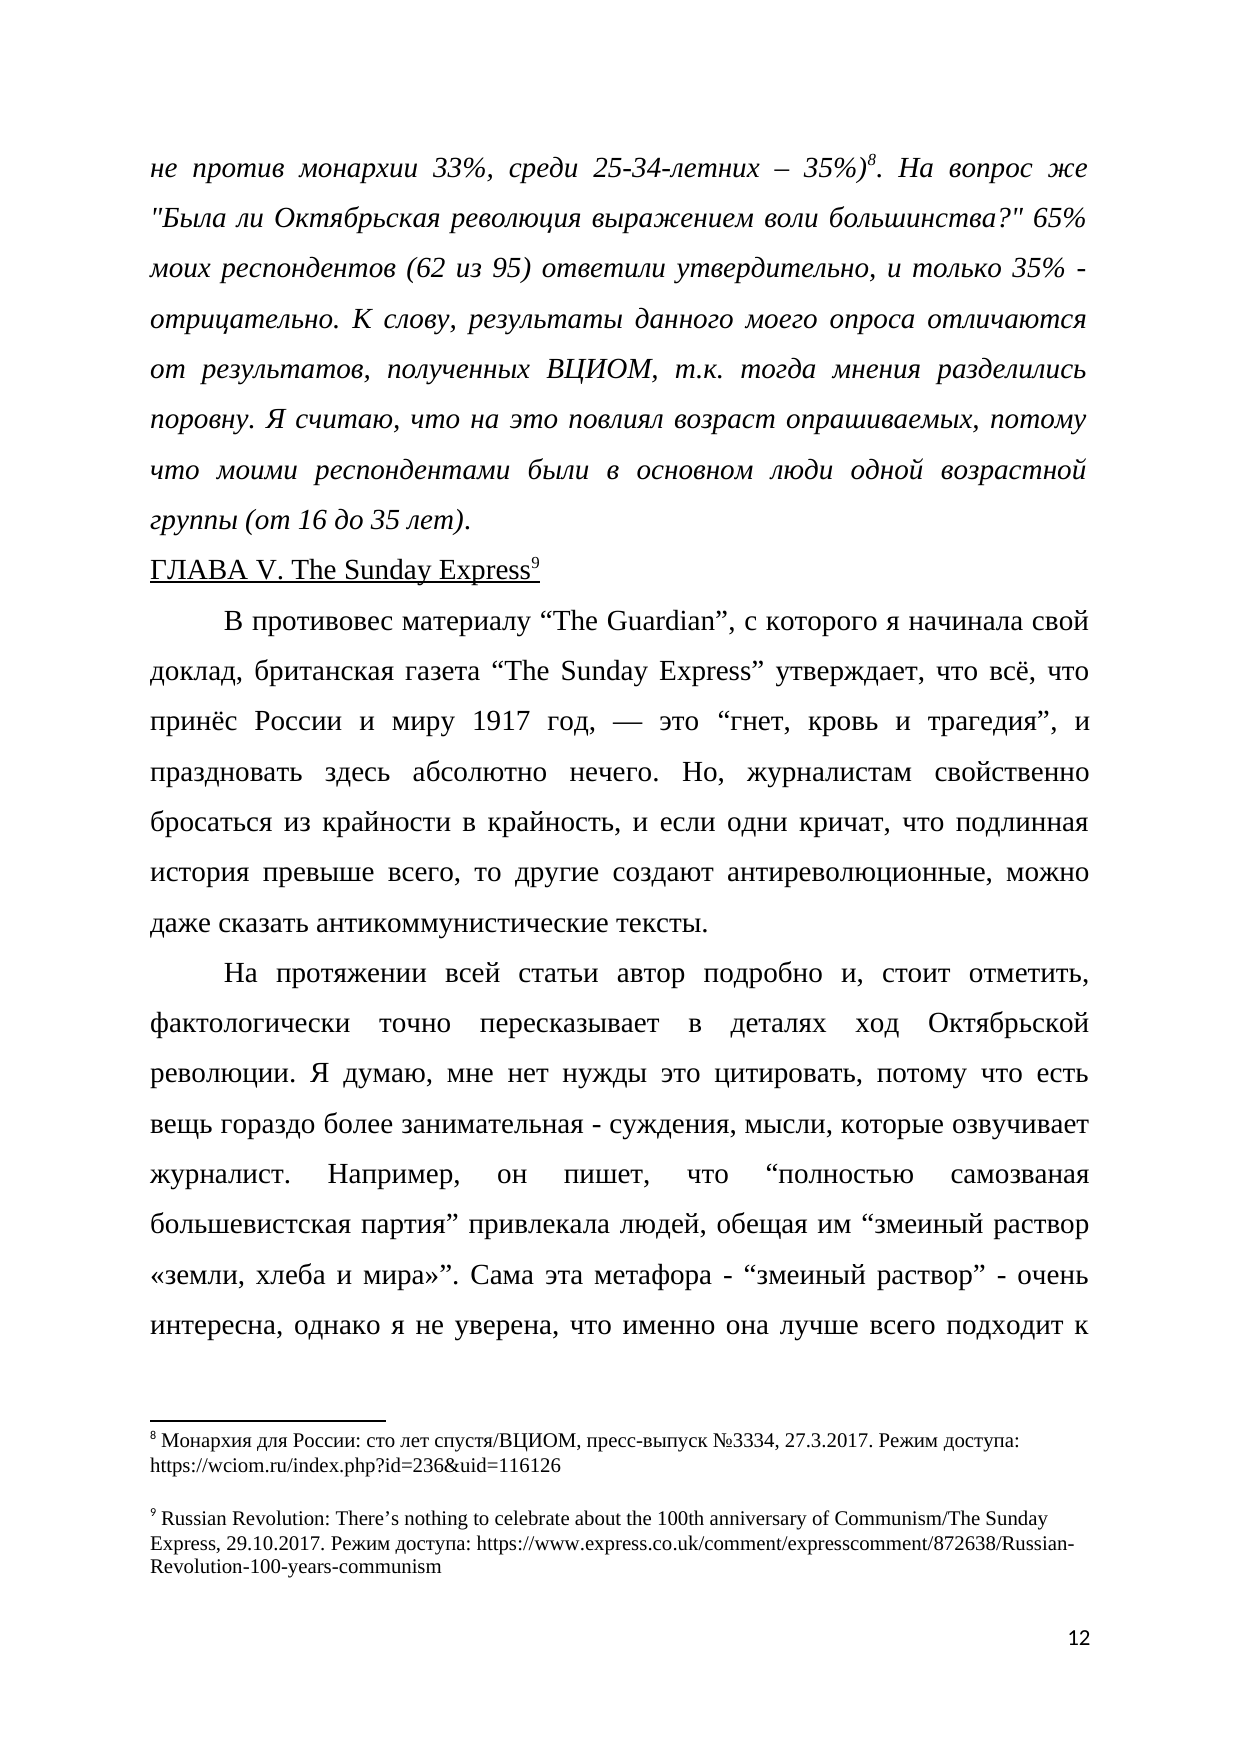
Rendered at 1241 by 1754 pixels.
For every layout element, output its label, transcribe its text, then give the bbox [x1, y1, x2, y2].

text В противовес материалу “The Guardian”, с которого я начинала свой доклад, британская газета “The Sunday Express” утверждает, что всё, что принёс России и миру 1917 год, — это “гнет, кровь и трагедия”, и праздновать здесь абсолютно нечего. Но, журналистам свойственно бросаться из крайности в крайность, и если одни кричат, что подлинная история превыше всего, то другие создают антиреволюционные, можно даже сказать антикоммунистические тексты. [150, 603, 1090, 938]
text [150, 955, 1090, 1341]
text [150, 150, 1090, 536]
text ГЛАВА V. The Sunday Express [150, 552, 1090, 586]
